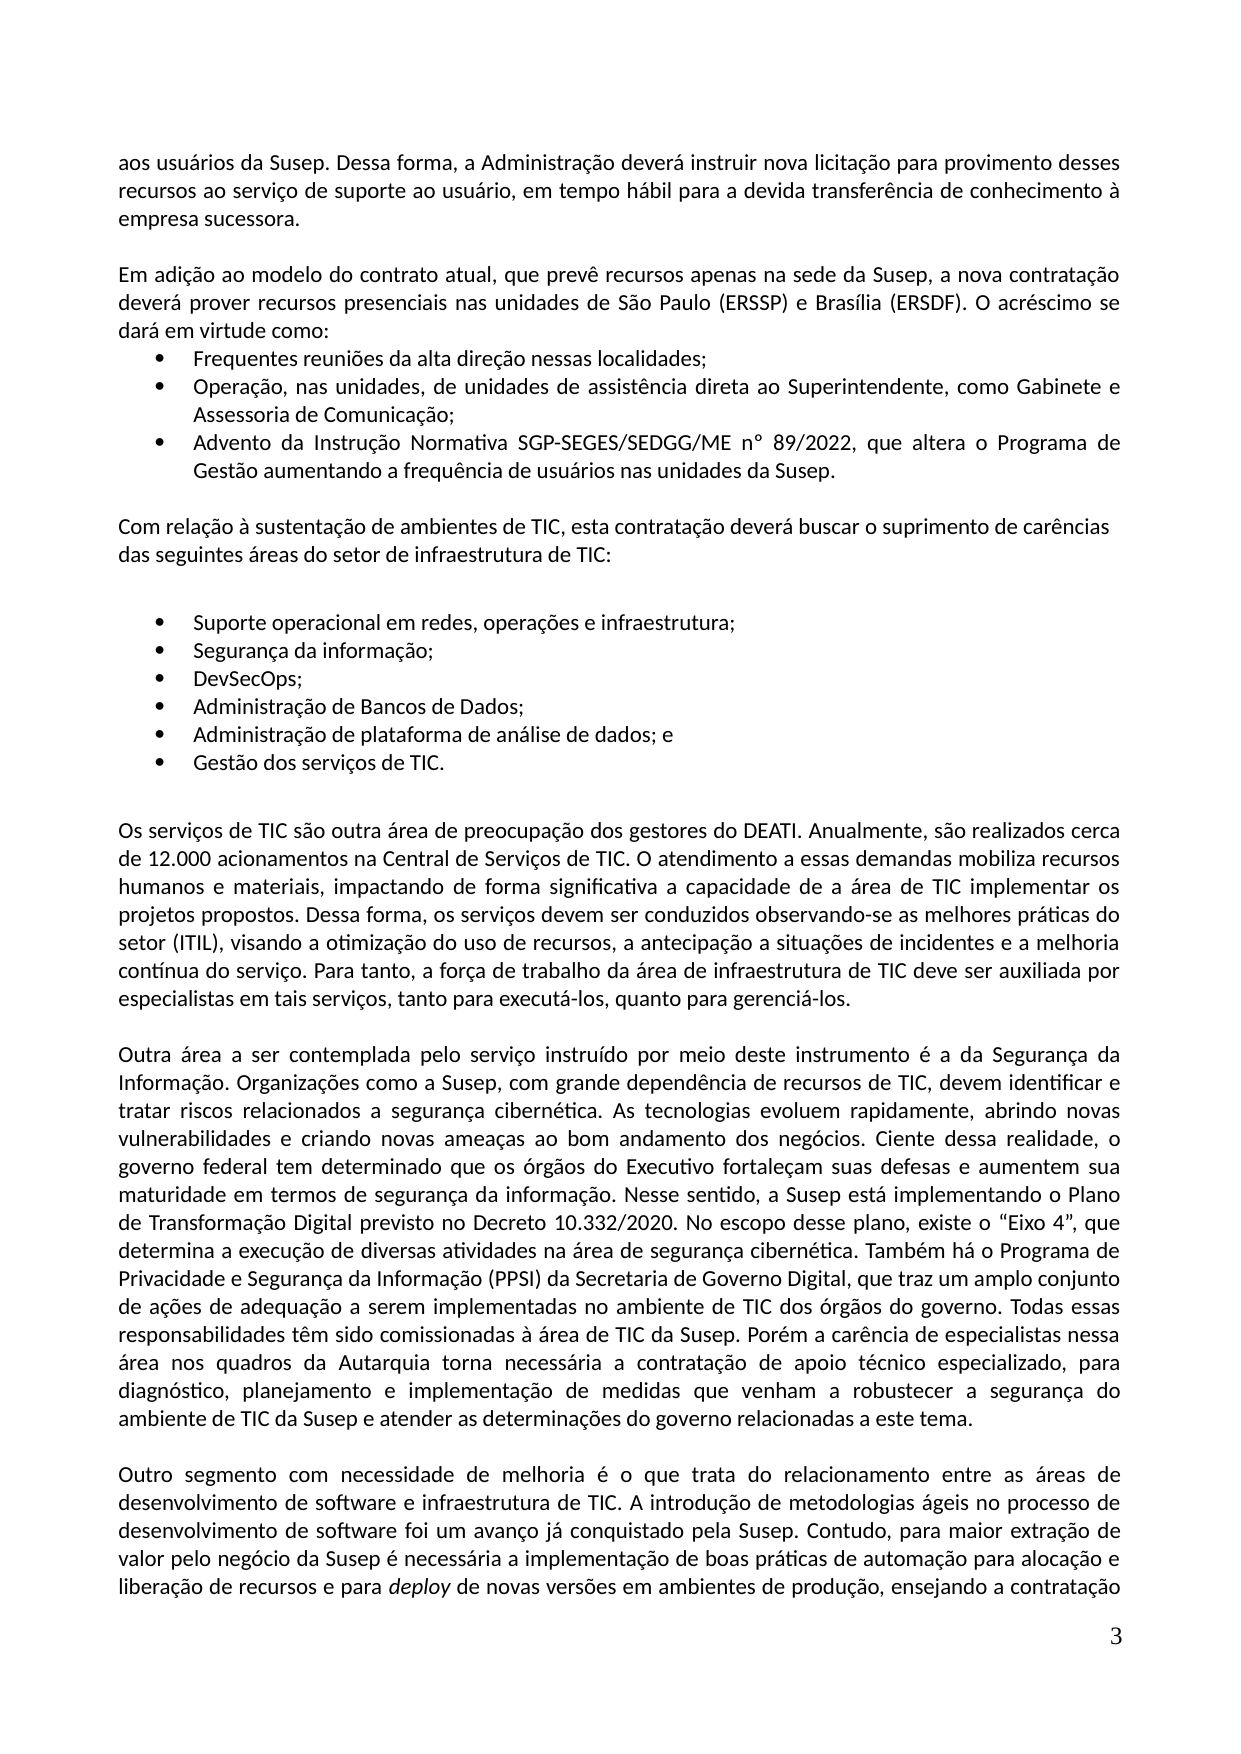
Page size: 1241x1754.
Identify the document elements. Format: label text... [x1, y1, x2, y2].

list Administração de plataforma de análise de dados; e [156, 720, 1122, 748]
list Gestão dos serviços de TIC. [156, 748, 1122, 776]
text Em adição ao modelo do contrato atual, que prevê recursos apenas na sede da Susep, a nova contratação deverá prover recursos presenciais nas unidades de São Paulo (ERSSP) e Brasília (ERSDF). O acréscimo se dará em virtude como: [118, 260, 1122, 344]
list Suporte operacional em redes, operações e infraestrutura; [156, 608, 1122, 636]
list Frequentes reuniões da alta direção nessas localidades; [156, 344, 1122, 372]
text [118, 148, 1122, 232]
list Administração de Bancos de Dados; [156, 692, 1122, 720]
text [118, 1460, 1122, 1601]
text Outra área a ser contemplada pelo serviço instruído por meio deste instrumento é a da Segurança da Informação. Organizações como a Susep, com grande dependência de recursos de TIC, devem identificar e tratar riscos relacionados a segurança cibernética. As tecnologias evoluem rapidamente, abrindo novas vulnerabilidades e criando novas ameaças ao bom andamento dos negócios. Ciente dessa realidade, o governo federal tem determinado que os órgãos do Executivo fortaleçam suas defesas e aumentem sua maturidade em termos de segurança da informação. Nesse sentido, a Susep está implementando o Plano de Transformação Digital previsto no Decreto 10.332/2020. No escopo desse plano, existe o “Eixo 4”, que determina a execução de diversas atividades na área de segurança cibernética. Também há o Programa de Privacidade e Segurança da Informação (PPSI) da Secretaria de Governo Digital, que traz um amplo conjunto de ações de adequação a serem implementadas no ambiente de TIC dos órgãos do governo. Todas essas responsabilidades têm sido comissionadas à área de TIC da Susep. Porém a carência de especialistas nessa área nos quadros da Autarquia torna necessária a contratação de apoio técnico especializado, para diagnóstico, planejamento e implementação de medidas que venham a robustecer a segurança do ambiente de TIC da Susep e atender as determinações do governo relacionadas a este tema. [118, 1040, 1122, 1432]
text Os serviços de TIC são outra área de preocupação dos gestores do DEATI. Anualmente, são realizados cerca de 12.000 acionamentos na Central de Serviços de TIC. O atendimento a essas demandas mobiliza recursos humanos e materiais, impactando de forma significativa a capacidade de a área de TIC implementar os projetos propostos. Dessa forma, os serviços devem ser conduzidos observando-se as melhores práticas do setor (ITIL), visando a otimização do uso de recursos, a antecipação a situações de incidentes e a melhoria contínua do serviço. Para tanto, a força de trabalho da área de infraestrutura de TIC deve ser auxiliada por especialistas em tais serviços, tanto para executá-los, quanto para gerenciá-los. [118, 816, 1122, 1012]
list Advento da Instrução Normativa SGP-SEGES/SEDGG/ME nº 89/2022, que altera o Programa de Gestão aumentando a frequência de usuários nas unidades da Susep. [156, 428, 1122, 484]
text Com relação à sustentação de ambientes de TIC, esta contratação deverá buscar o suprimento de carências das seguintes áreas do setor de infraestrutura de TIC: [118, 512, 1122, 568]
list Operação, nas unidades, de unidades de assistência direta ao Superintendente, como Gabinete e Assessoria de Comunicação; [156, 372, 1122, 428]
list DevSecOps; [156, 664, 1122, 692]
list Segurança da informação; [156, 636, 1122, 664]
